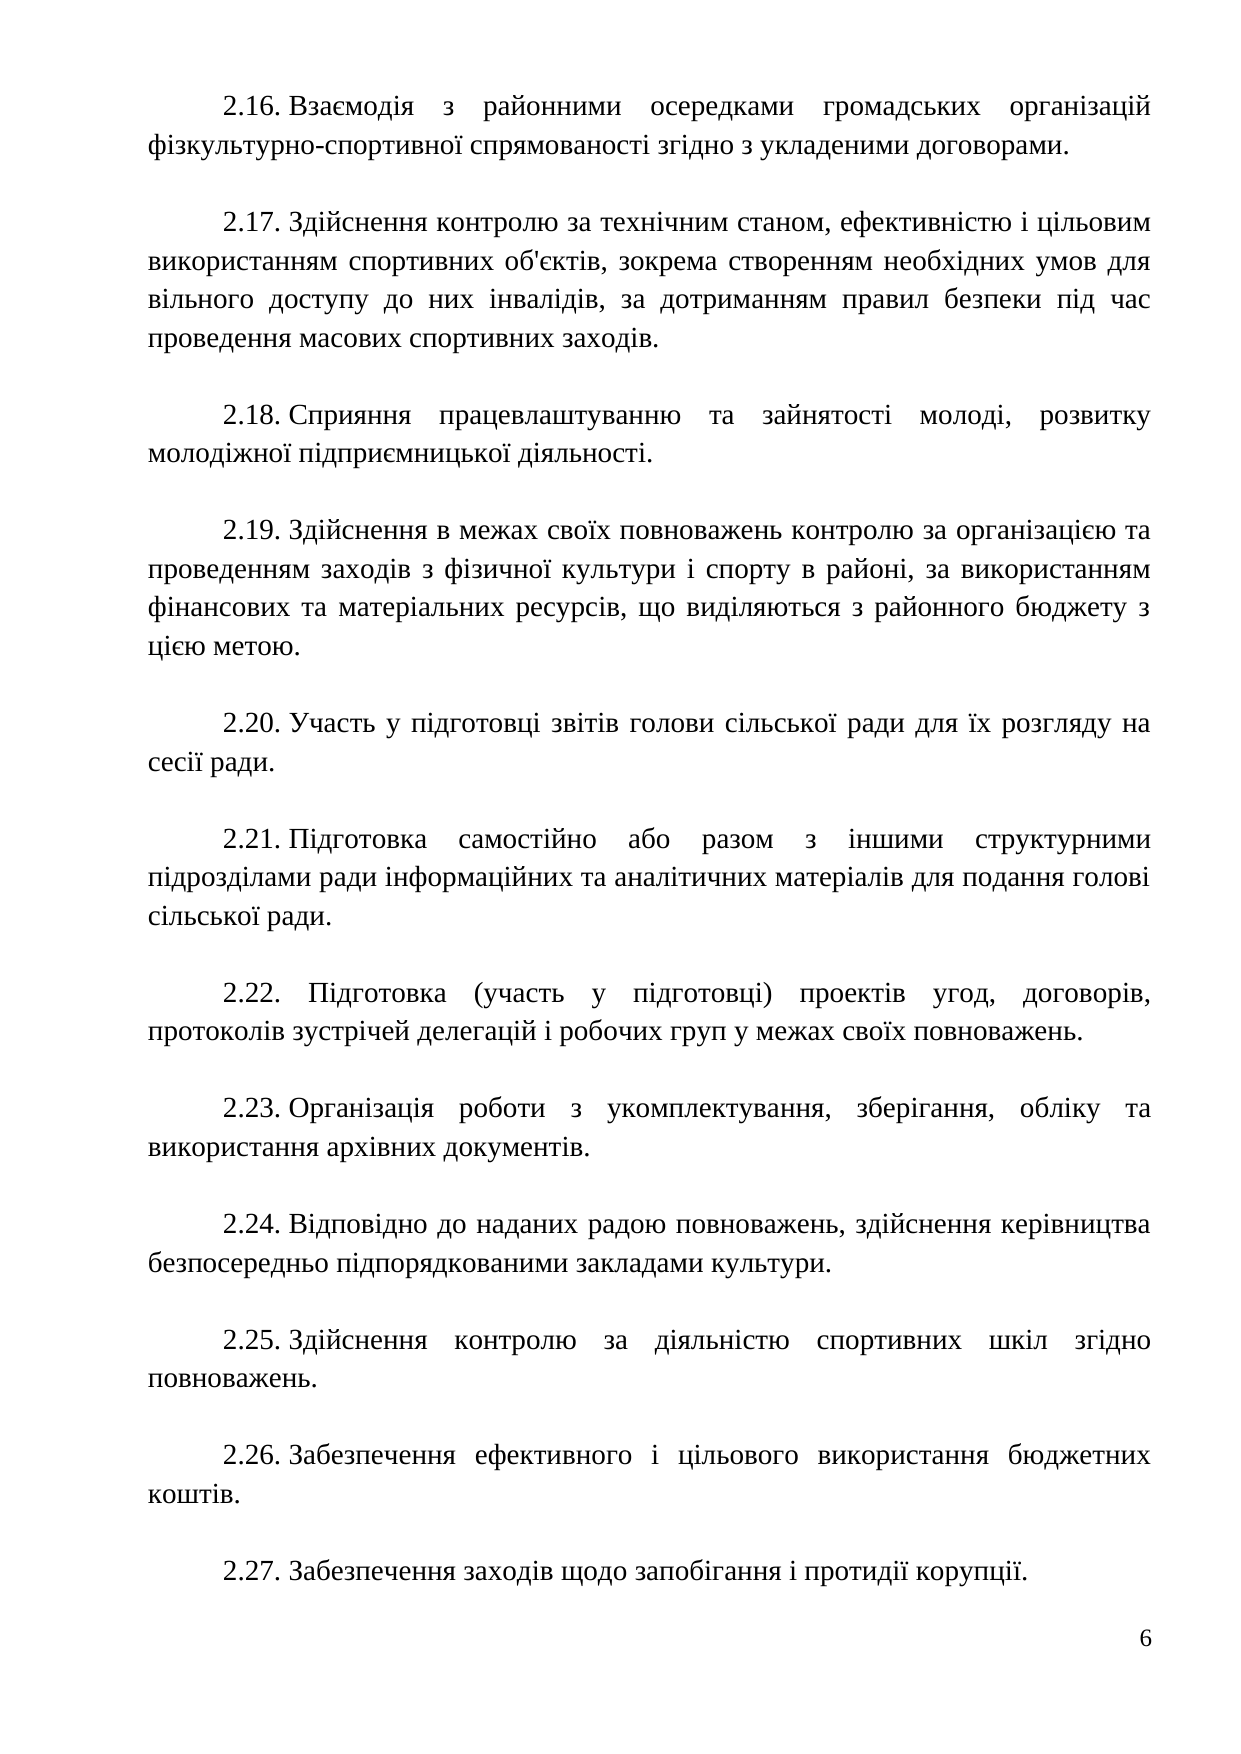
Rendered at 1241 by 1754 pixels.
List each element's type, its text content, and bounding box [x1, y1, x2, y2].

text 2.27. Забезпечення заходів щодо запобігання і протидії корупції. [148, 1553, 1152, 1587]
text 2.20. Участь у підготовці звітів голови сільської ради для їх розгляду на сесії ради. [148, 705, 1152, 777]
text 2.23. Організація роботи з укомплектування, зберігання, обліку та використання архівних документів. [148, 1091, 1152, 1163]
text 2.18. Сприяння працевлаштуванню та зайнятості молоді, розвитку молодіжної підприємницької діяльності. [148, 397, 1152, 469]
text 2.21. Підготовка самостійно або разом з іншими структурними підрозділами ради інформаційних та аналітичних матеріалів для подання голові сільської ради. [148, 821, 1152, 931]
text 2.22. Підготовка (участь у підготовці) проектів угод, договорів, протоколів зустрічей делегацій і робочих груп у межах своїх повноважень. [148, 975, 1152, 1047]
text 2.25. Здійснення контролю за діяльністю спортивних шкіл згідно повноважень. [148, 1322, 1152, 1394]
text 2.19. Здійснення в межах своїх повноважень контролю за організацією та проведенням заходів з фізичної культури і спорту в районі, за використанням фінансових та матеріальних ресурсів, що виділяються з районного бюджету з цією метою. [148, 512, 1152, 662]
text 2.17. Здійснення контролю за технічним станом, ефективністю і цільовим використанням спортивних об'єктів, зокрема створенням необхідних умов для вільного доступу до них інвалідів, за дотриманням правил безпеки під час проведення масових спортивних заходів. [148, 204, 1152, 353]
text 2.26. Забезпечення ефективного і цільового використання бюджетних коштів. [148, 1437, 1152, 1509]
text 2.16. Взаємодія з районними осередками громадських організацій фізкультурно-спортивної спрямованості згідно з укладеними договорами. [148, 88, 1152, 161]
text 2.24. Відповідно до наданих радою повноважень, здійснення керівництва безпосередньо підпорядкованими закладами культури. [148, 1206, 1152, 1278]
